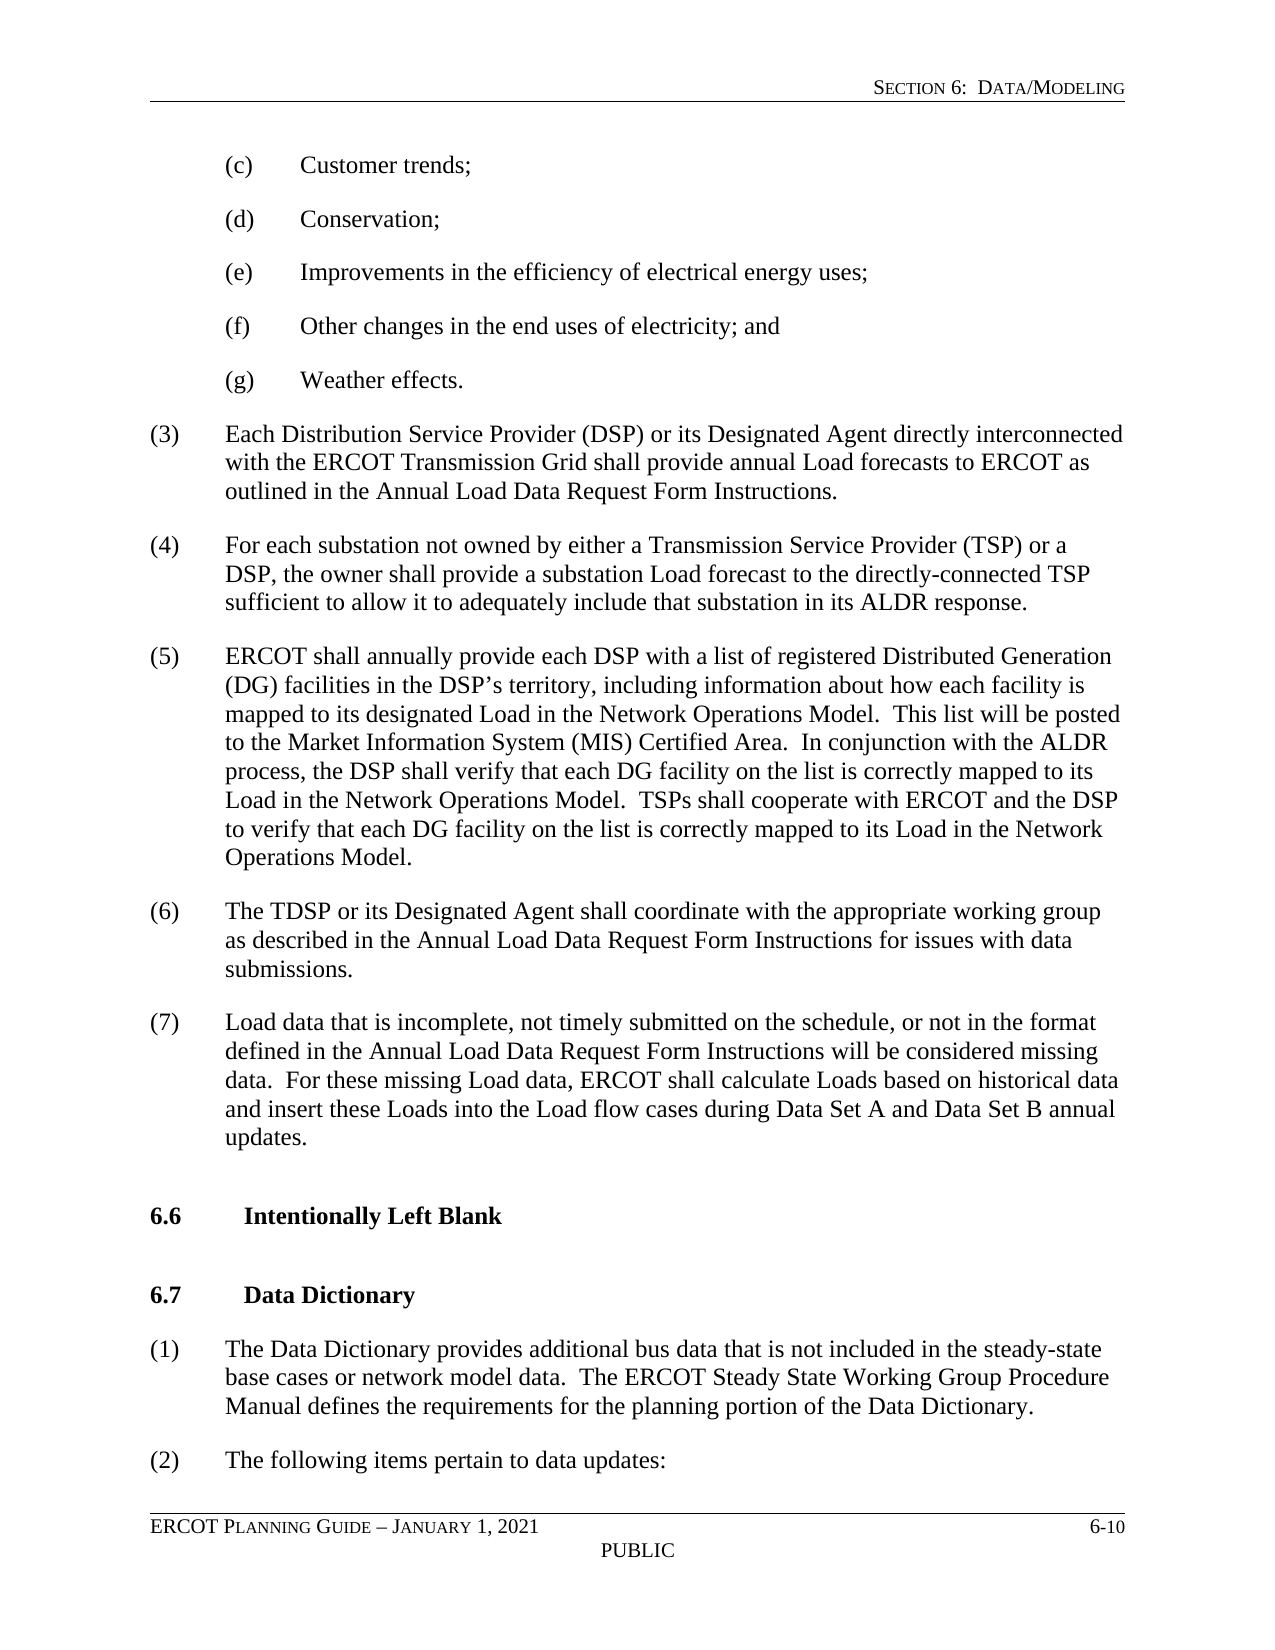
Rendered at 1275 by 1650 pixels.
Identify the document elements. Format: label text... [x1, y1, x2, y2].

text (7) Load data that is incomplete, not timely submitted on the schedule, or not in the format defined in the Annual Load Data Request Form Instructions will be considered missing data. For these missing Load data, ERCOT shall calculate Loads based on historical data and insert these Loads into the Load flow cases during Data Set A and Data Set B annual updates. [150, 1007, 1125, 1151]
text (5) ERCOT shall annually provide each DSP with a list of registered Distributed Generation (DG) facilities in the DSP’s territory, including information about how each facility is mapped to its designated Load in the Network Operations Model. This list will be posted to the Market Information System (MIS) Certified Area. In conjunction with the ALDR process, the DSP shall verify that each DG facility on the list is correctly mapped to its Load in the Network Operations Model. TSPs shall cooperate with ERCOT and the DSP to verify that each DG facility on the list is correctly mapped to its Load in the Network Operations Model. [150, 641, 1125, 871]
text (6) The TDSP or its Designated Agent shall coordinate with the appropriate working group as described in the Annual Load Data Request Form Instructions for issues with data submissions. [150, 896, 1125, 982]
list (f) Other changes in the end uses of electricity; and [225, 311, 1125, 340]
text (4) For each substation not owned by either a Transmission Service Provider (TSP) or a DSP, the owner shall provide a substation Load forecast to the directly-connected TSP sufficient to allow it to adequately include that substation in its ALDR response. [150, 530, 1125, 616]
list (e) Improvements in the efficiency of electrical energy uses; [225, 257, 1125, 286]
list (d) Conservation; [225, 204, 1125, 232]
text (2) The following items pertain to data updates: [150, 1445, 1125, 1474]
list (c) Customer trends; [225, 150, 1125, 179]
text (3) Each Distribution Service Provider (DSP) or its Designated Agent directly interconnected with the ERCOT Transmission Grid shall provide annual Load forecasts to ERCOT as outlined in the Annual Load Data Request Form Instructions. [150, 419, 1125, 505]
text (1) The Data Dictionary provides additional bus data that is not included in the steady-state base cases or network model data. The ERCOT Steady State Working Group Procedure Manual defines the requirements for the planning portion of the Data Dictionary. [150, 1334, 1125, 1420]
text 6.7 Data Dictionary [150, 1280, 1125, 1309]
text 6.6 Intentionally Left Blank [150, 1201, 1125, 1230]
list (g) Weather effects. [225, 365, 1125, 394]
